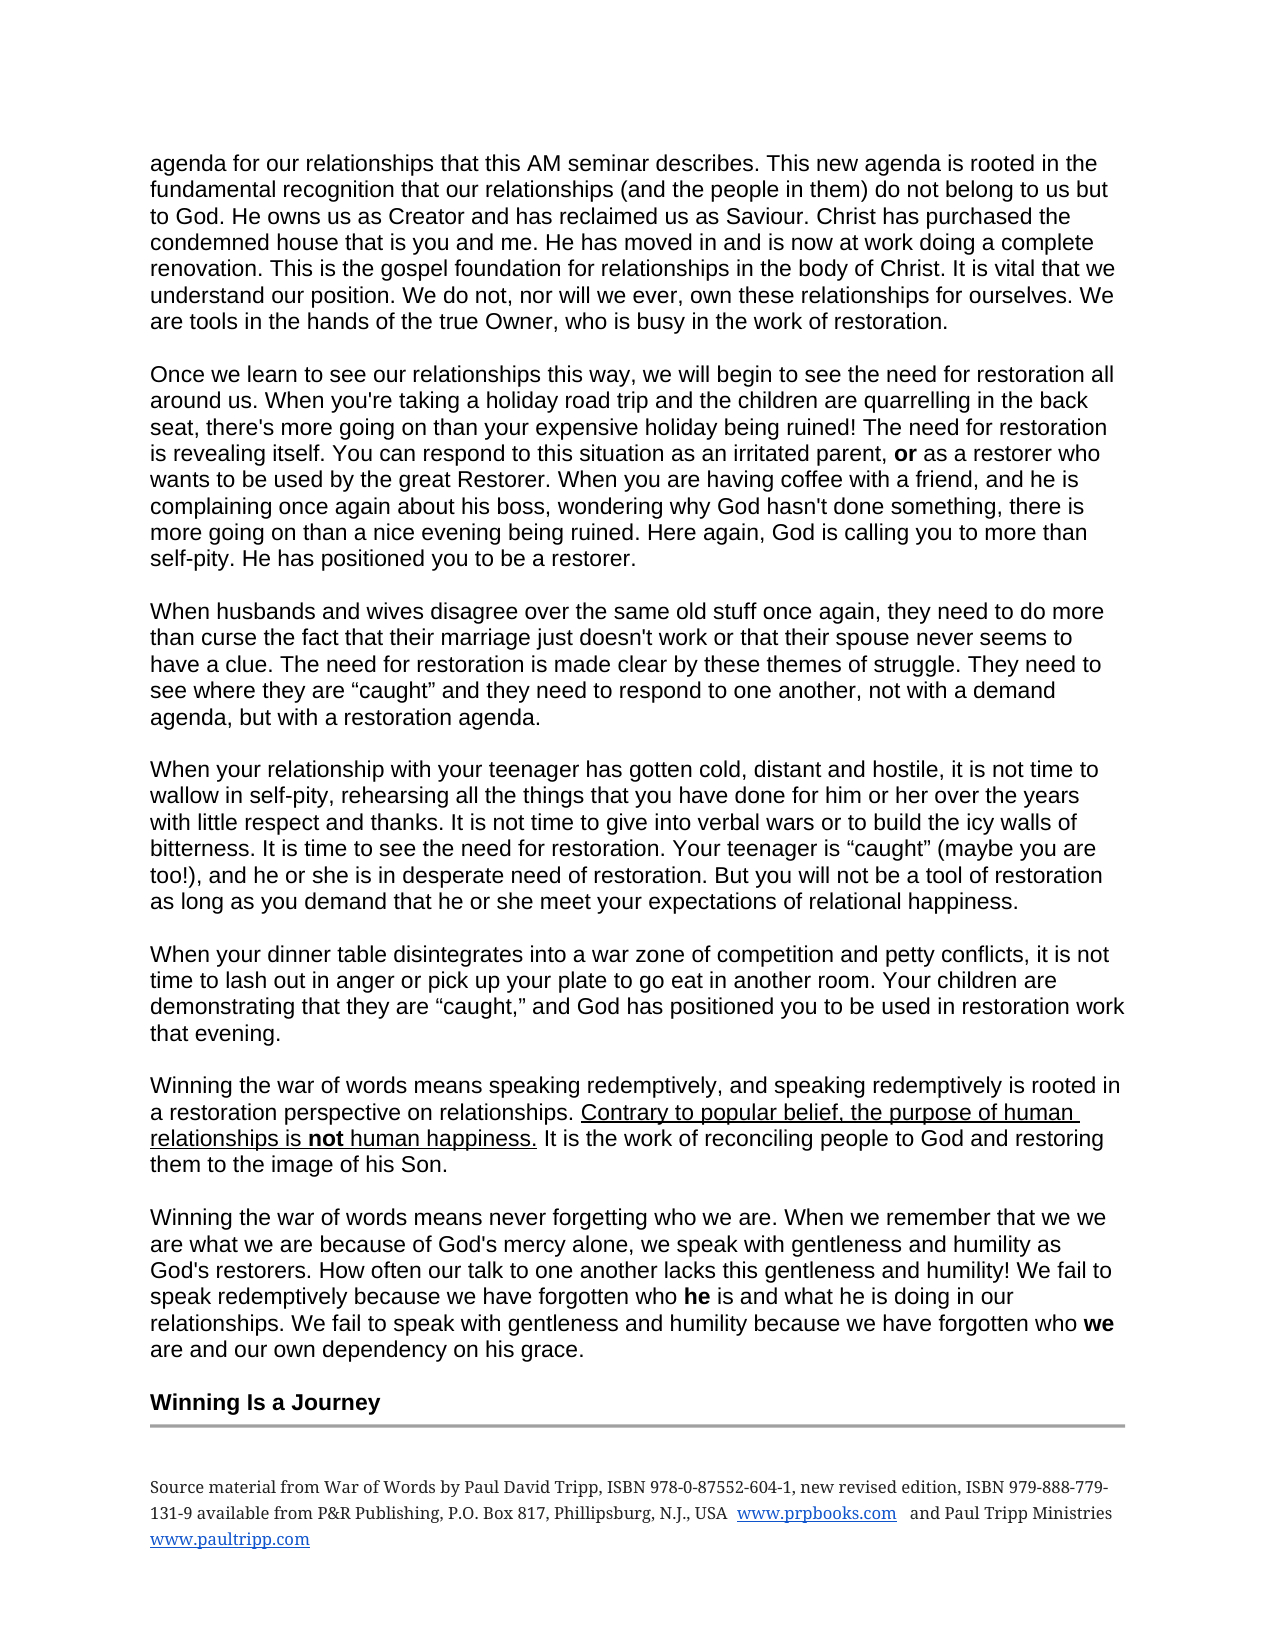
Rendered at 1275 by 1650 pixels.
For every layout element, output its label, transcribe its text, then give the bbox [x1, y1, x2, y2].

text When your relationship with your teenager has gotten cold, distant and hostile, it is not time to wallow in self-pity, rehearsing all the things that you have done for him or her over the years with little respect and thanks. It is not time to give into verbal wars or to build the icy walls of bitterness. It is time to see the need for restoration. Your teenager is “caught” (maybe you are too!), and he or she is in desperate need of restoration. But you will not be a tool of restoration as long as you demand that he or she meet your expectations of relational happiness. [150, 756, 1125, 914]
text When husbands and wives disagree over the same old stuff once again, they need to do more than curse the fact that their marriage just doesn't work or that their spouse never seems to have a clue. The need for restoration is made clear by these themes of struggle. They need to see where they are “caught” and they need to respond to one another, not with a demand agenda, but with a restoration agenda. [150, 598, 1125, 730]
text Once we learn to see our relationships this way, we will begin to see the need for restoration all around us. When you're taking a holiday road trip and the children are quarrelling in the back seat, there's more going on than your expensive holiday being ruined! The need for restoration is revealing itself. You can respond to this situation as an irritated parent, or as a restorer who wants to be used by the great Restorer. When you are having coffee with a friend, and he is complaining once again about his boss, wondering why God hasn't done something, there is more going on than a nice evening being ruined. Here again, God is calling you to more than self-pity. He has positioned you to be a restorer. [150, 361, 1125, 572]
text Winning the war of words means speaking redemptively, and speaking redemptively is rooted in a restoration perspective on relationships. Contrary to popular belief, the purpose of human relationships is not human happiness. It is the work of reconciling people to God and restoring them to the image of his Son. [150, 1072, 1125, 1178]
text When your dinner table disintegrates into a war zone of competition and petty conflicts, it is not time to lash out in anger or pick up your plate to go eat in another room. Your children are demonstrating that they are “caught,” and God has positioned you to be used in restoration work that evening. [150, 941, 1125, 1046]
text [150, 150, 1125, 334]
text Winning the war of words means never forgetting who we are. When we remember that we we are what we are because of God's mercy alone, we speak with gentleness and humility as God's restorers. How often our talk to one another lacks this gentleness and humility! We fail to speak redemptively because we have forgotten who he is and what he is doing in our relationships. We fail to speak with gentleness and humility because we have forgotten who we are and our own dependency on his grace. [150, 1204, 1125, 1362]
text Winning Is a Journey [150, 1389, 1125, 1415]
